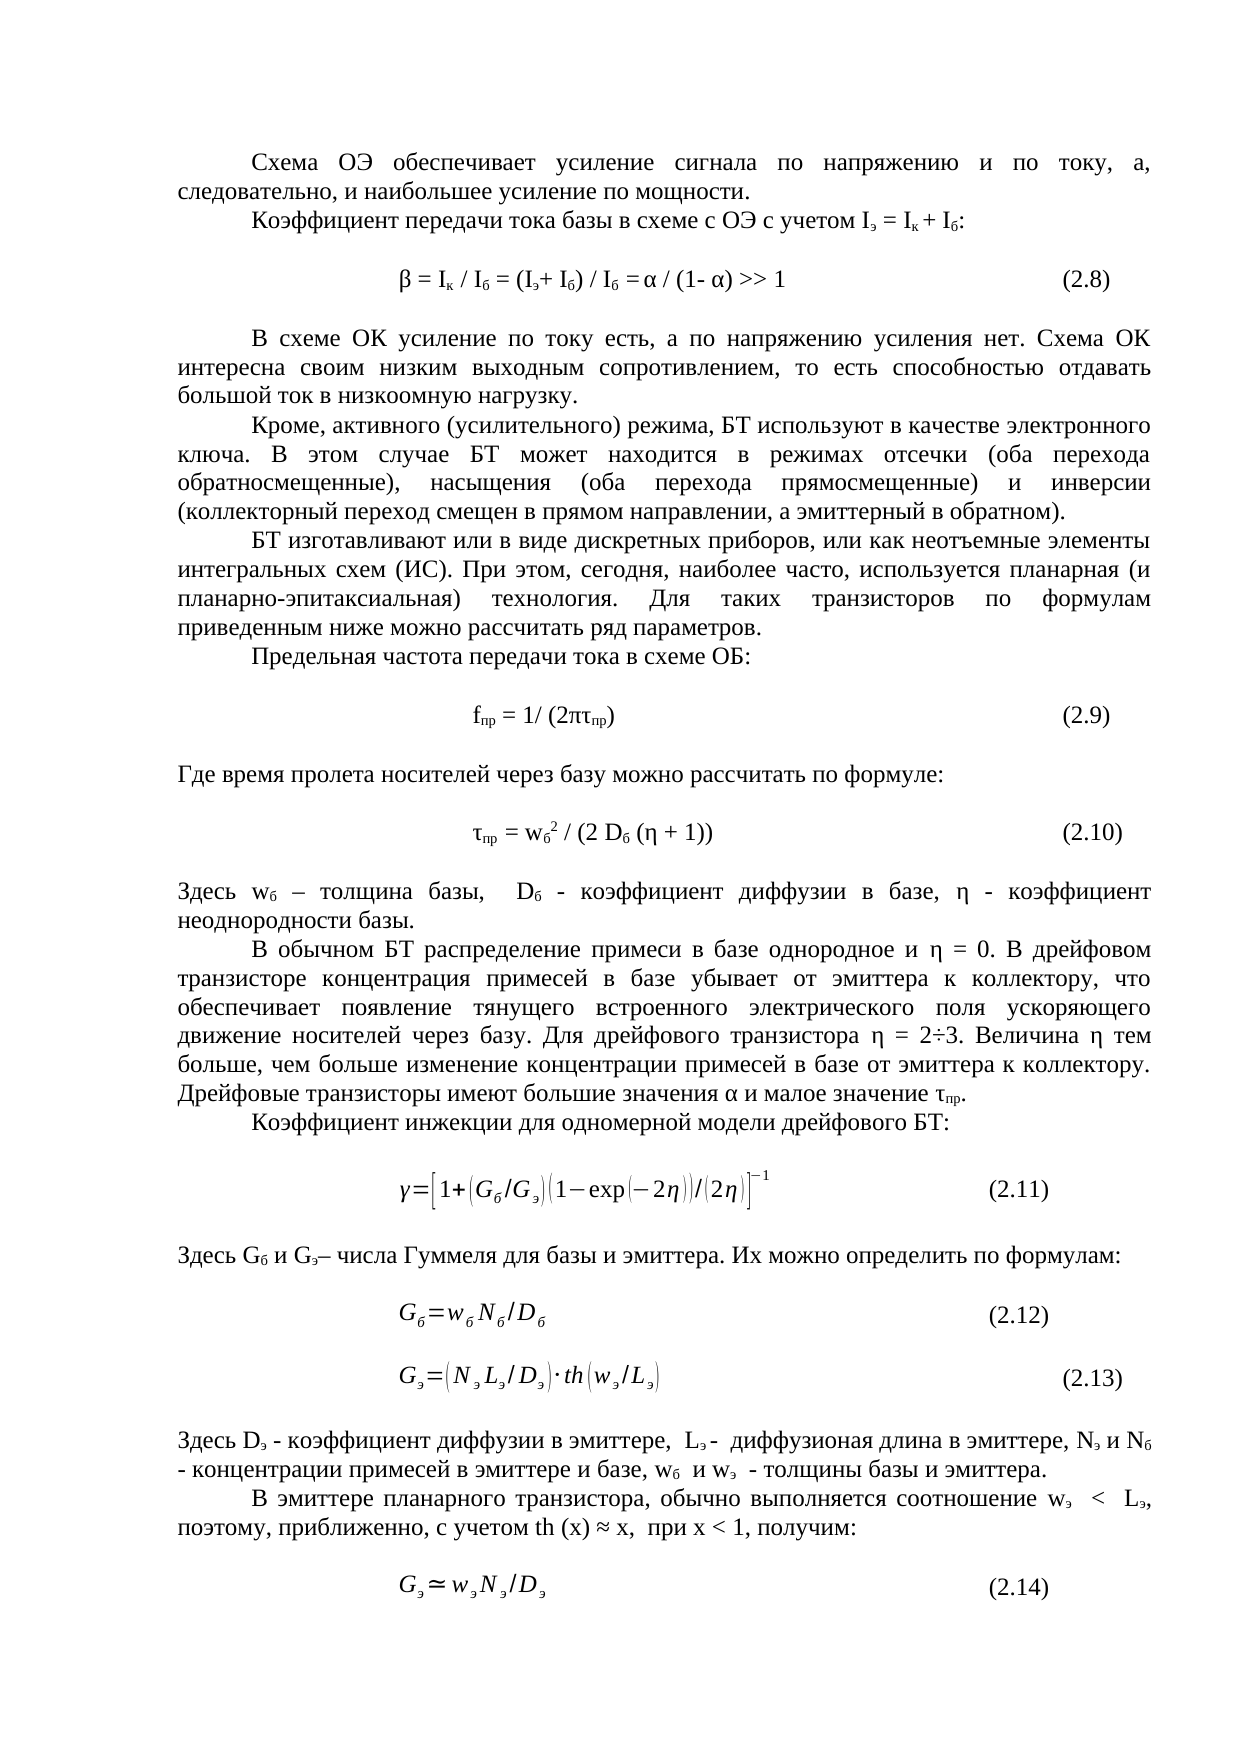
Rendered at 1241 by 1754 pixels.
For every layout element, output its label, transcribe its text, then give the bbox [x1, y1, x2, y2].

text fпр = 1/ (2πτпр) (2.9) [177, 700, 1152, 729]
text Коэффициент инжекции для одномерной модели дрейфового БТ: [177, 1107, 1152, 1136]
text Схема ОЭ обеспечивает усиление сигнала по напряжению и по току, а, следовательно, и наибольшее усиление по мощности. [177, 147, 1152, 205]
text Где время пролета носителей через базу можно рассчитать по формуле: [177, 759, 1152, 787]
text Здесь Gб и Gэ– числа Гуммеля для базы и эмиттера. Их можно определить по формулам: [177, 1240, 1152, 1269]
text Предельная частота передачи тока в схеме ОБ: [177, 641, 1152, 670]
text В эмиттере планарного транзистора, обычно выполняется соотношение wэ < Lэ, поэтому, приближенно, с учетом th (x) ≈ x, при х < 1, получим: [177, 1483, 1152, 1541]
text Коэффициент передачи тока базы в схеме с ОЭ с учетом Iэ = Iк + Iб: [177, 206, 1152, 234]
text Кроме, активного (усилительного) режима, БТ используют в качестве электронного ключа. В этом случае БТ может находится в режимах отсечки (оба перехода обратносмещенные), насыщения (оба перехода прямосмещенные) и инверсии (коллекторный переход смещен в прямом направлении, а эмиттерный в обратном). [177, 410, 1152, 525]
text В обычном БТ распределение примеси в базе однородное и η = 0. В дрейфовом транзисторе концентрация примесей в базе убывает от эмиттера к коллектору, что обеспечивает появление тянущего встроенного электрического поля ускоряющего движение носителей через базу. Для дрейфового транзистора η = 2÷3. Величина η тем больше, чем больше изменение концентрации примесей в базе от эмиттера к коллектору. Дрейфовые транзисторы имеют большие значения α и малое значение τпр. [177, 934, 1152, 1107]
text τпр = wб2 / (2 Dб (η + 1)) (2.10) [177, 817, 1152, 846]
text В схеме ОК усиление по току есть, а по напряжению усиления нет. Схема ОК интересна своим низким выходным сопротивлением, то есть способностью отдавать большой ток в низкоомную нагрузку. [177, 323, 1152, 409]
text β = Iк / Iб = (Iэ+ Iб) / Iб = α / (1- α) >> 1 (2.8) [177, 264, 1152, 293]
text (2.12) [177, 1299, 1152, 1330]
text Здесь Dэ - коэффициент диффузии в эмиттере, Lэ - диффузионая длина в эмиттере, Nэ и Nб - концентрации примесей в эмиттере и базе, wб и wэ - толщины базы и эмиттера. [177, 1425, 1152, 1482]
text (2.13) [177, 1360, 1152, 1395]
text Здесь wб – толщина базы, Dб - коэффициент диффузии в базе, η - коэффициент неоднородности базы. [177, 876, 1152, 934]
text (2.11) [177, 1166, 1152, 1210]
text БТ изготавливают или в виде дискретных приборов, или как неотъемные элементы интегральных схем (ИС). При этом, сегодня, наиболее часто, используется планарная (и планарно-эпитаксиальная) технология. Для таких транзисторов по формулам приведенным ниже можно рассчитать ряд параметров. [177, 526, 1152, 641]
text (2.14) [177, 1571, 1152, 1602]
